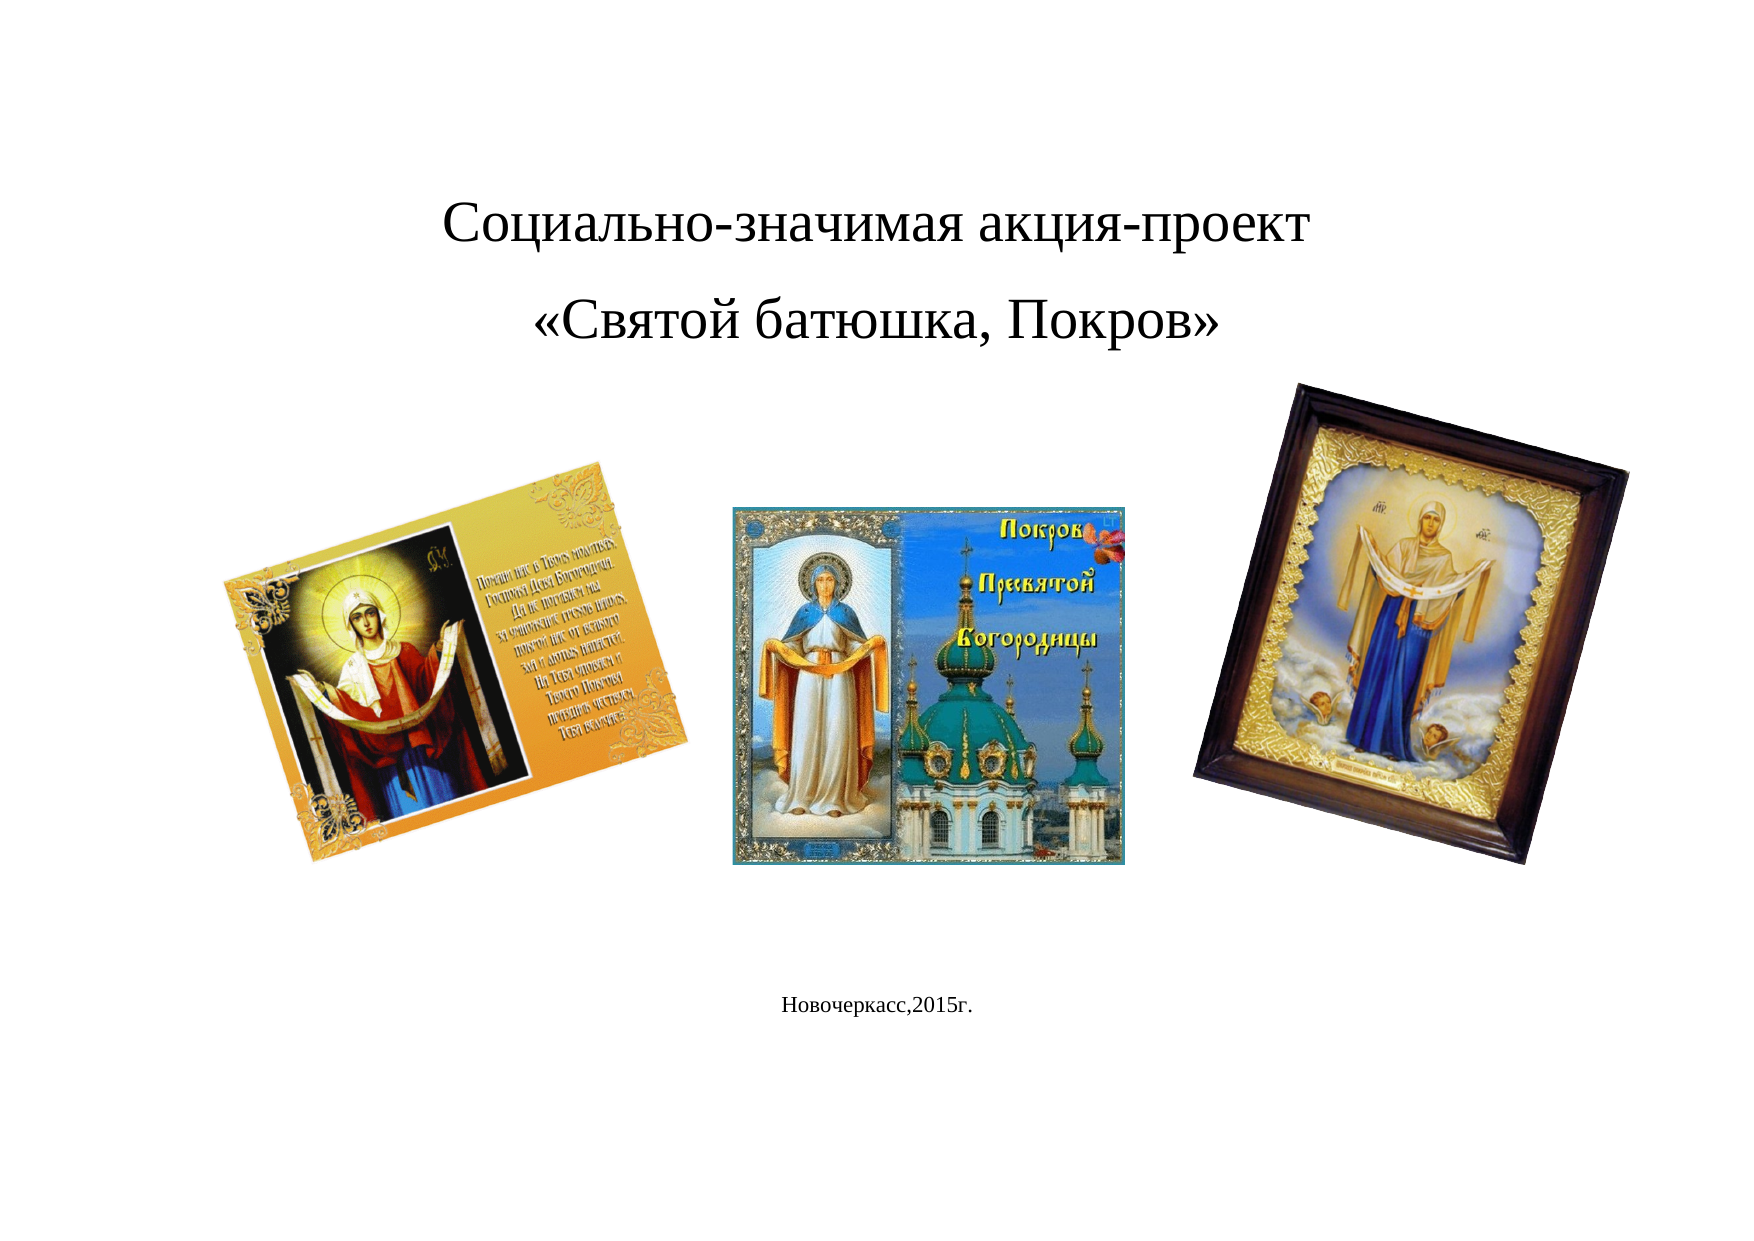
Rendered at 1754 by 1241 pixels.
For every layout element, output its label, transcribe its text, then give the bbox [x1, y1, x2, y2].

text Социально-значимая акция-проект [118, 186, 1636, 253]
picture [221, 459, 690, 864]
picture [1193, 383, 1629, 865]
text Новочеркасс,2015г. [118, 992, 1636, 1018]
text «Святой батюшка, Покров» [118, 284, 1636, 351]
picture [732, 507, 1125, 865]
